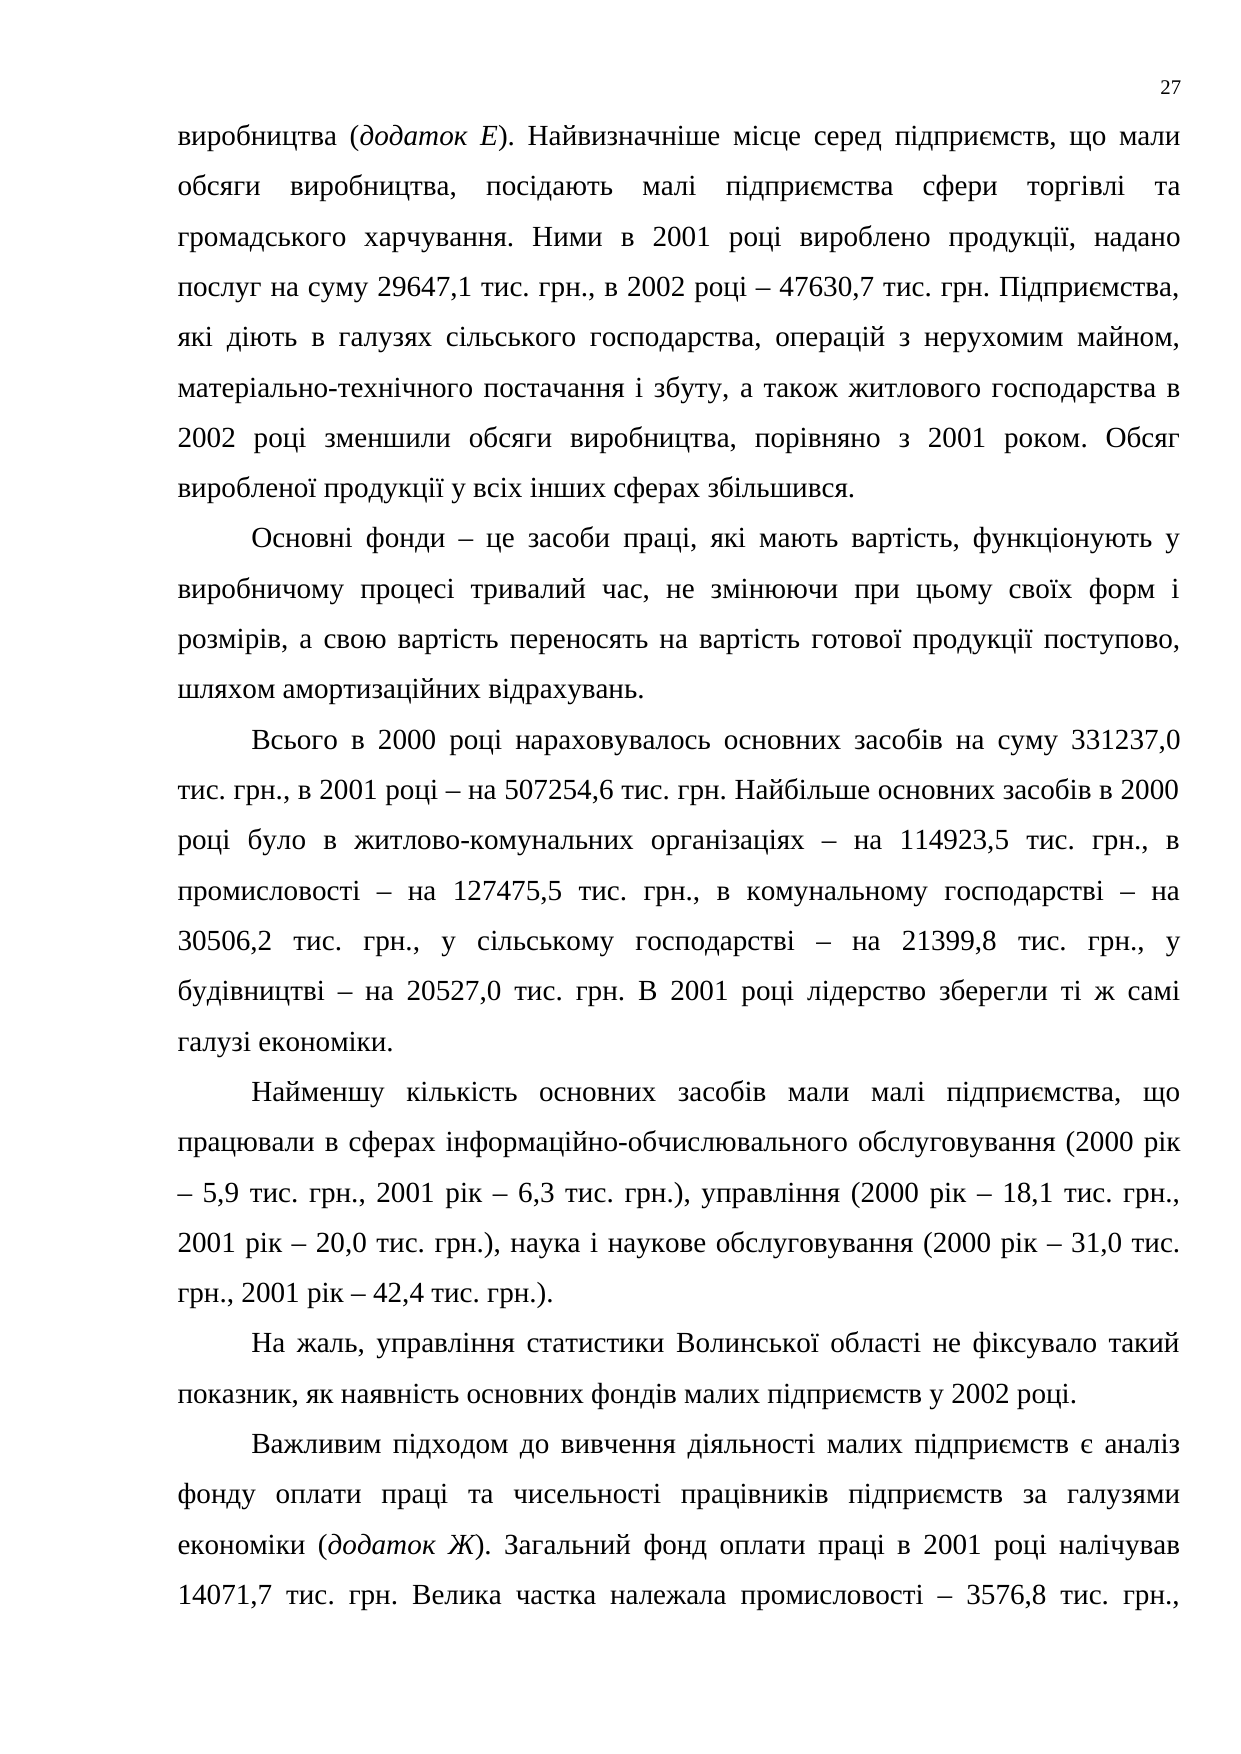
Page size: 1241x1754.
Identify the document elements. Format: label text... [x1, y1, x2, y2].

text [177, 1426, 1181, 1611]
text Всього в 2000 році нараховувалось основних засобів на суму 331237,0 тис. грн., в 2001 році – на 507254,6 тис. грн. Найбільше основних засобів в 2000 році було в житлово-комунальних організаціях – на 114923,5 тис. грн., в промисловості – на 127475,5 тис. грн., в комунальному господарстві – на 30506,2 тис. грн., у сільському господарстві – на 21399,8 тис. грн., у будівництві – на 20527,0 тис. грн. В 2001 році лідерство зберегли ті ж самі галузі економіки. [177, 722, 1181, 1057]
text Основні фонди – це засоби праці, які мають вартість, функціонують у виробничому процесі тривалий час, не змінюючи при цьому своїх форм і розмірів, а свою вартість переносять на вартість готової продукції поступово, шляхом амортизаційних відрахувань. [177, 521, 1181, 705]
text Найменшу кількість основних засобів мали малі підприємства, що працювали в сферах інформаційно-обчислювального обслуговування (2000 рік – 5,9 тис. грн., 2001 рік – 6,3 тис. грн.), управління (2000 рік – 18,1 тис. грн., 2001 рік – 20,0 тис. грн.), наука і наукове обслуговування (2000 рік – 31,0 тис. грн., 2001 рік – 42,4 тис. грн.). [177, 1074, 1181, 1309]
text На жаль, управління статистики Волинської області не фіксувало такий показник, як наявність основних фондів малих підприємств у 2002 році. [177, 1326, 1181, 1409]
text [177, 118, 1181, 504]
